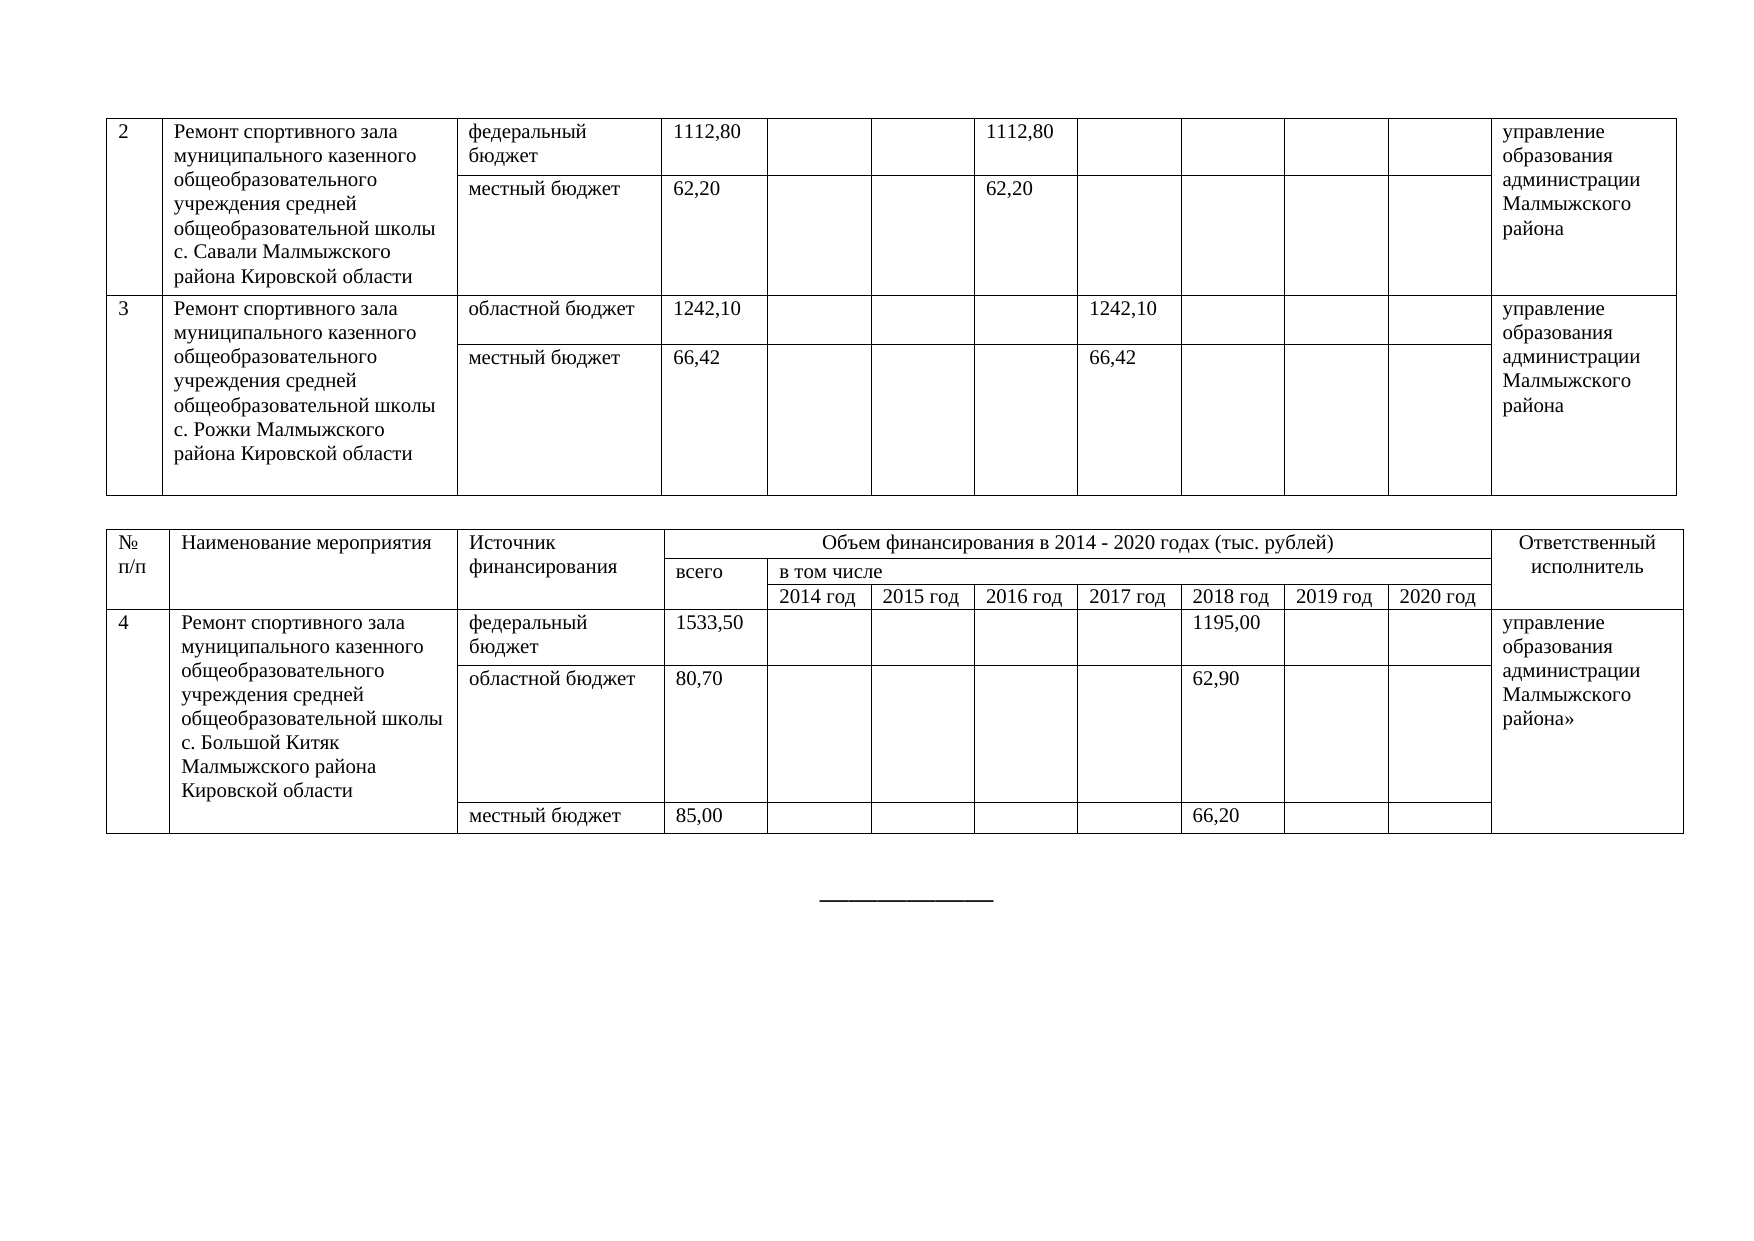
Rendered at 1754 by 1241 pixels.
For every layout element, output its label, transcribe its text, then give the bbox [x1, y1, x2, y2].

table_cell 80,70 [665, 666, 767, 802]
table_cell [1389, 345, 1491, 494]
table_cell 62,90 [1182, 666, 1284, 802]
table_cell 2020 год [1389, 585, 1491, 608]
table_cell [1182, 296, 1284, 344]
table_cell [1285, 176, 1388, 295]
table_cell 66,20 [1182, 803, 1284, 833]
table_cell [1078, 666, 1181, 802]
table_cell [107, 802, 169, 833]
table_cell [1285, 296, 1388, 344]
table_cell [1389, 296, 1491, 344]
table_cell 3 [107, 296, 162, 465]
table_cell 1112,80 [662, 119, 767, 174]
table_cell 66,42 [662, 345, 767, 494]
table_cell Ремонт спортивного зала муниципального казенного общеобразовательного учреждения средней общеобразовательной школы с. Большой Китяк Малмыжского района Кировской области [170, 610, 457, 802]
table_header № п/п [107, 530, 169, 608]
table_cell [1078, 610, 1181, 665]
table_cell 1195,00 [1182, 610, 1284, 665]
table_cell 85,00 [665, 803, 767, 833]
table_header Объем финансирования в 2014 - 2020 годах (тыс. рублей) [665, 530, 1491, 558]
table_cell [975, 610, 1077, 665]
table_cell областной бюджет [458, 296, 661, 344]
table_cell 2019 год [1285, 585, 1388, 608]
table_cell [1285, 666, 1388, 802]
table_cell 62,20 [975, 176, 1077, 295]
table_cell 2015 год [872, 585, 974, 608]
table_cell местный бюджет [458, 176, 661, 295]
table_cell [1285, 610, 1388, 665]
table_cell [1285, 119, 1388, 174]
table_cell [872, 610, 974, 665]
table_cell всего [665, 559, 767, 608]
table_cell в том числе [768, 559, 1491, 583]
table_cell управление образования администрации Малмыжского района [1492, 296, 1676, 465]
table_cell [163, 465, 457, 494]
table_cell 2018 год [1182, 585, 1284, 608]
table_cell Ремонт спортивного зала муниципального казенного общеобразовательного учреждения средней общеобразовательной школы с. Савали Малмыжского района Кировской области [163, 119, 457, 295]
table_cell 2 [107, 119, 162, 295]
table_header Ответственный исполнитель [1492, 530, 1683, 608]
table_cell [1182, 119, 1284, 174]
table_cell федеральный бюджет [458, 119, 661, 174]
table_cell 4 [107, 610, 169, 802]
table_cell 2014 год [768, 585, 871, 608]
table_cell федеральный бюджет [458, 610, 664, 665]
table_cell [1078, 803, 1181, 833]
table_cell [1285, 803, 1388, 833]
table_cell 66,42 [1078, 345, 1181, 494]
table_cell [872, 666, 974, 802]
table_cell [975, 296, 1077, 344]
table_cell 62,20 [662, 176, 767, 295]
table_cell [872, 176, 974, 295]
table_cell [975, 666, 1077, 802]
table_cell местный бюджет [458, 803, 664, 833]
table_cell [1492, 119, 1676, 295]
table_cell областной бюджет [458, 666, 664, 802]
table_cell [768, 803, 871, 833]
table_cell [768, 610, 871, 665]
table_cell [1182, 176, 1284, 295]
table_cell 2016 год [975, 585, 1077, 608]
table_cell [872, 803, 974, 833]
table_cell [1182, 345, 1284, 494]
table_cell [768, 176, 871, 295]
table_cell [1389, 176, 1491, 295]
table_cell 1242,10 [662, 296, 767, 344]
table_cell Ремонт спортивного зала муниципального казенного общеобразовательного учреждения средней общеобразовательной школы с. Рожки Малмыжского района Кировской области [163, 296, 457, 465]
table_cell 1112,80 [975, 119, 1077, 174]
table_cell [1078, 119, 1181, 174]
table_cell 1242,10 [1078, 296, 1181, 344]
table_cell [1285, 345, 1388, 494]
table_cell [1389, 666, 1491, 802]
table_cell [768, 345, 871, 494]
table_cell [1389, 803, 1491, 833]
table_cell 1533,50 [665, 610, 767, 665]
table_cell [768, 666, 871, 802]
table_cell [170, 802, 457, 833]
table_cell [1492, 465, 1676, 494]
table_header Наименование мероприятия [170, 530, 457, 608]
text ____________ [118, 870, 1695, 906]
table_cell 2017 год [1078, 585, 1181, 608]
table_cell [872, 296, 974, 344]
table_cell [1389, 610, 1491, 665]
table_cell [1389, 119, 1491, 174]
table_cell [872, 345, 974, 494]
table_cell местный бюджет [458, 345, 661, 494]
table_cell [107, 465, 162, 494]
table_cell [975, 803, 1077, 833]
table_cell [768, 119, 871, 174]
table_cell [768, 296, 871, 344]
table_cell управление образования администрации Малмыжского района» [1492, 610, 1683, 833]
table_cell [975, 345, 1077, 494]
table_header Источник финансирования [458, 530, 664, 608]
table_cell [1078, 176, 1181, 295]
table_cell [872, 119, 974, 174]
